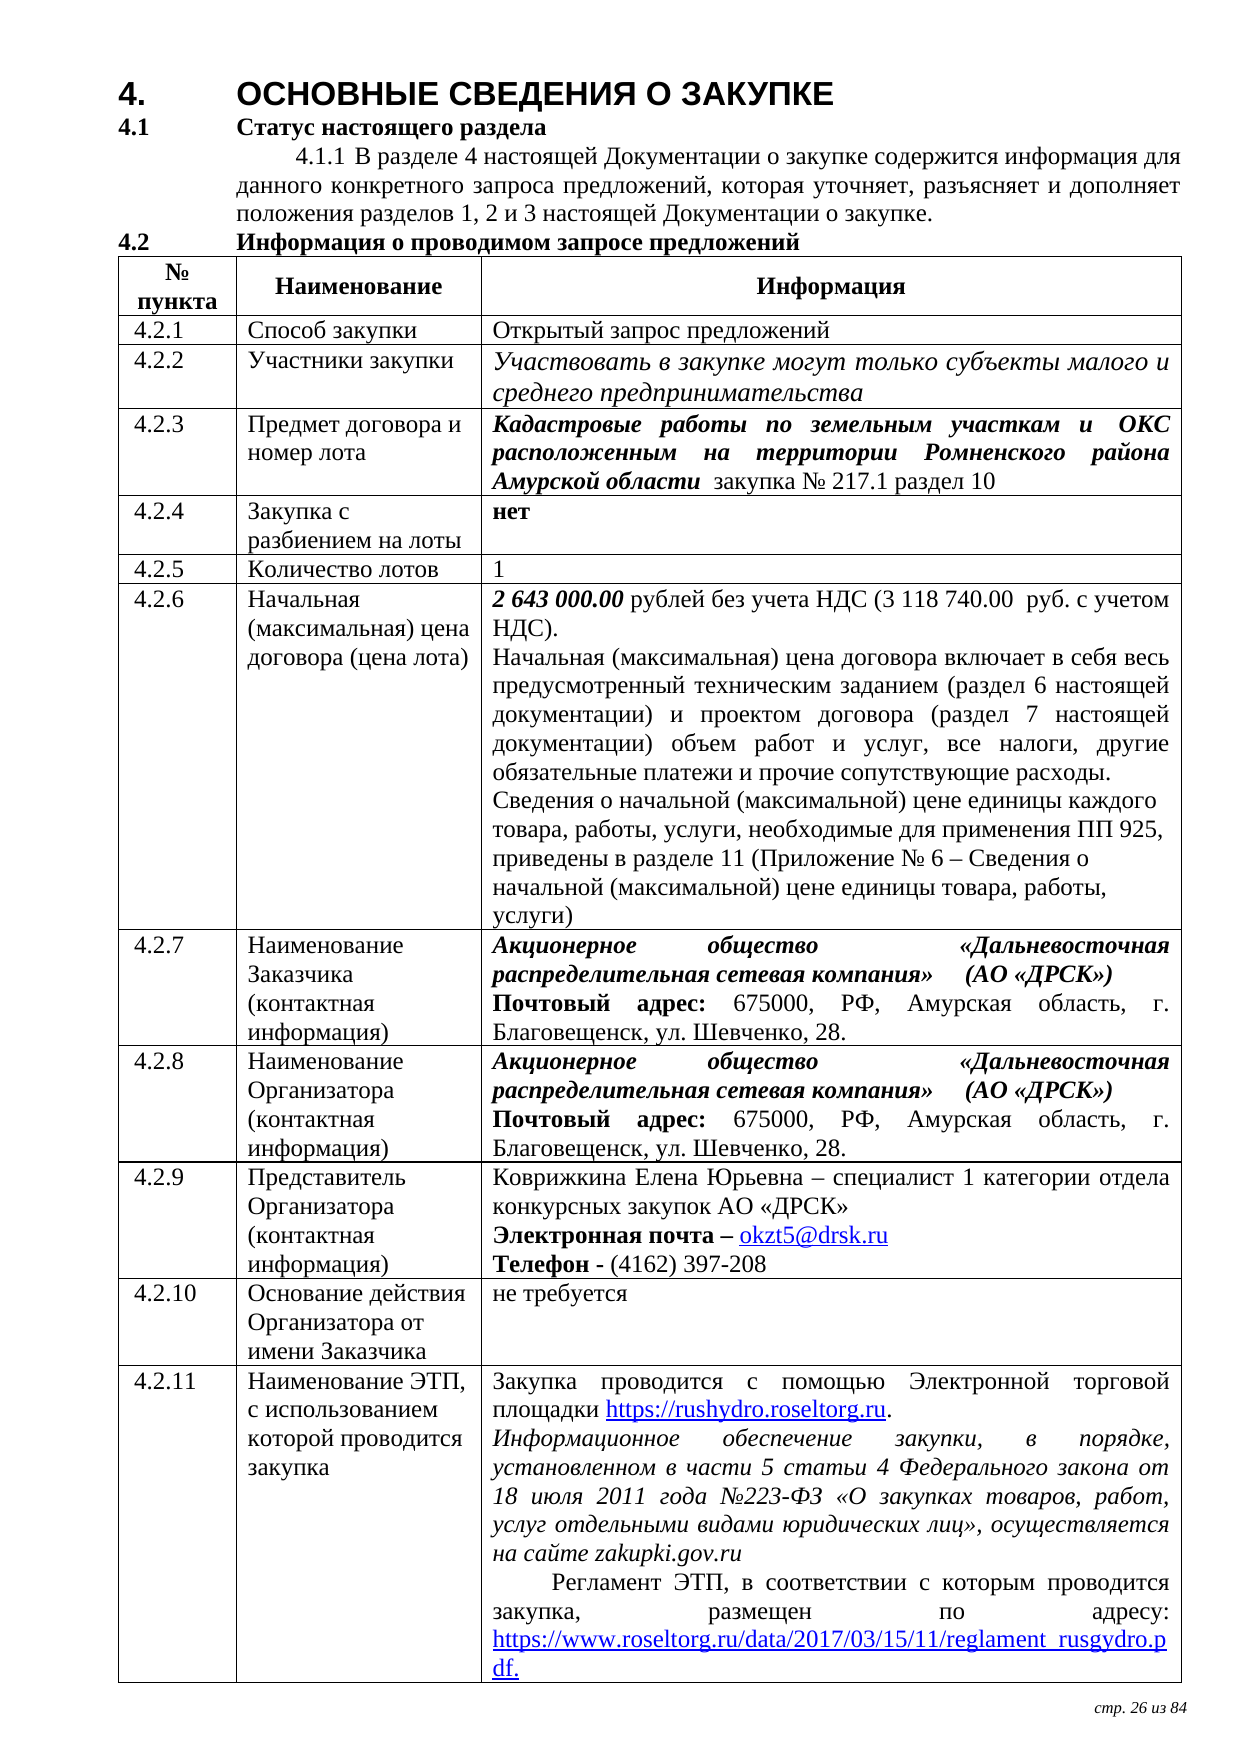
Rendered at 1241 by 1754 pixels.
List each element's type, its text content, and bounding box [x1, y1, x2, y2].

table_cell Наименование ЭТП, с использованием которой проводится закупка [237, 1366, 481, 1682]
table_header Наименование [237, 257, 481, 314]
table_header Информация [482, 257, 1181, 314]
table_cell Способ закупки [237, 316, 481, 344]
subtitle Статус настоящего раздела [118, 112, 1181, 141]
table_cell не требуется [482, 1279, 1181, 1365]
table_cell 1 [482, 555, 1181, 583]
table_header № пункта [119, 257, 236, 314]
table_cell Представитель Организатора (контактная информация) [237, 1163, 481, 1277]
subtitle Информация о проводимом запросе предложений [118, 227, 1181, 256]
table_cell Количество лотов [237, 555, 481, 583]
table_cell Участники закупки [237, 345, 481, 408]
table_cell [119, 930, 236, 1045]
table_cell [119, 1046, 236, 1161]
table_cell Участвовать в закупке могут только субъекты малого и среднего предпринимательства [482, 345, 1181, 408]
table_cell Коврижкина Елена Юрьевна – специалист 1 категории отдела конкурсных закупок АО «ДРСК» Электронная почта – okzt5@drsk.ru Телефон - (4162) 397-208 [482, 1163, 1181, 1277]
table_cell [119, 409, 236, 495]
table_cell [119, 316, 236, 344]
table_cell [119, 1163, 236, 1277]
table_cell Наименование Заказчика (контактная информация) [237, 930, 481, 1045]
table_cell нет [482, 496, 1181, 553]
table_cell [119, 1279, 236, 1365]
table_cell Наименование Организатора (контактная информация) [237, 1046, 481, 1161]
table_cell Предмет договора и номер лота [237, 409, 481, 495]
table_cell [119, 1366, 236, 1682]
table_cell [119, 345, 236, 408]
subtitle ОСНОВНЫЕ СВЕДЕНИЯ О ЗАКУПКЕ [118, 74, 1181, 112]
table_cell Закупка с разбиением на лоты [237, 496, 481, 553]
table_cell Основание действия Организатора от имени Заказчика [237, 1279, 481, 1365]
table_cell Закупка проводится с помощью Электронной торговой площадки https://rushydro.roseltorg.ru. Информационное обеспечение закупки, в порядке, установленном в части 5 статьи 4 Федерального закона от 18 июля 2011 года №223-ФЗ «О закупках товаров, работ, услуг отдельными видами юридических лиц», осуществляется на сайте zakupki.gov.ru Регламент ЭТП, в соответствии с которым проводится закупка, размещен по адресу: https://www.roseltorg.ru/data/2017/03/15/11/reglament_rusgydro.pdf. [482, 1366, 1181, 1682]
table_cell [119, 496, 236, 553]
table_cell Начальная (максимальная) цена договора (цена лота) [237, 584, 481, 929]
table_cell [119, 555, 236, 583]
table_cell Кадастровые работы по земельным участкам и ОКС расположенным на территории Ромненского района Амурской области закупка № 217.1 раздел 10 [482, 409, 1181, 495]
table_cell [119, 584, 236, 929]
table_cell Открытый запрос предложений [482, 316, 1181, 344]
table_cell Акционерное общество «Дальневосточная распределительная сетевая компания» (АО «ДРСК») Почтовый адрес: 675000, РФ, Амурская область, г. Благовещенск, ул. Шевченко, 28. [482, 930, 1181, 1045]
table_cell Акционерное общество «Дальневосточная распределительная сетевая компания» (АО «ДРСК») Почтовый адрес: 675000, РФ, Амурская область, г. Благовещенск, ул. Шевченко, 28. [482, 1046, 1181, 1161]
text В разделе 4 настоящей Документации о закупке содержится информация для данного конкретного запроса предложений, которая уточняет, разъясняет и дополняет положения разделов 1, 2 и 3 настоящей Документации о закупке. [236, 141, 1181, 227]
table_cell 2 643 000.00 рублей без учета НДС (3 118 740.00 руб. с учетом НДС). Начальная (максимальная) цена договора включает в себя весь предусмотренный техническим заданием (раздел 6 настоящей документации) и проектом договора (раздел 7 настоящей документации) объем работ и услуг, все налоги, другие обязательные платежи и прочие сопутствующие расходы. Сведения о начальной (максимальной) цене единицы каждого товара, работы, услуги, необходимые для применения ПП 925, приведены в разделе 11 (Приложение № 6 – Сведения о начальной (максимальной) цене единицы товара, работы, услуги) [482, 584, 1181, 929]
